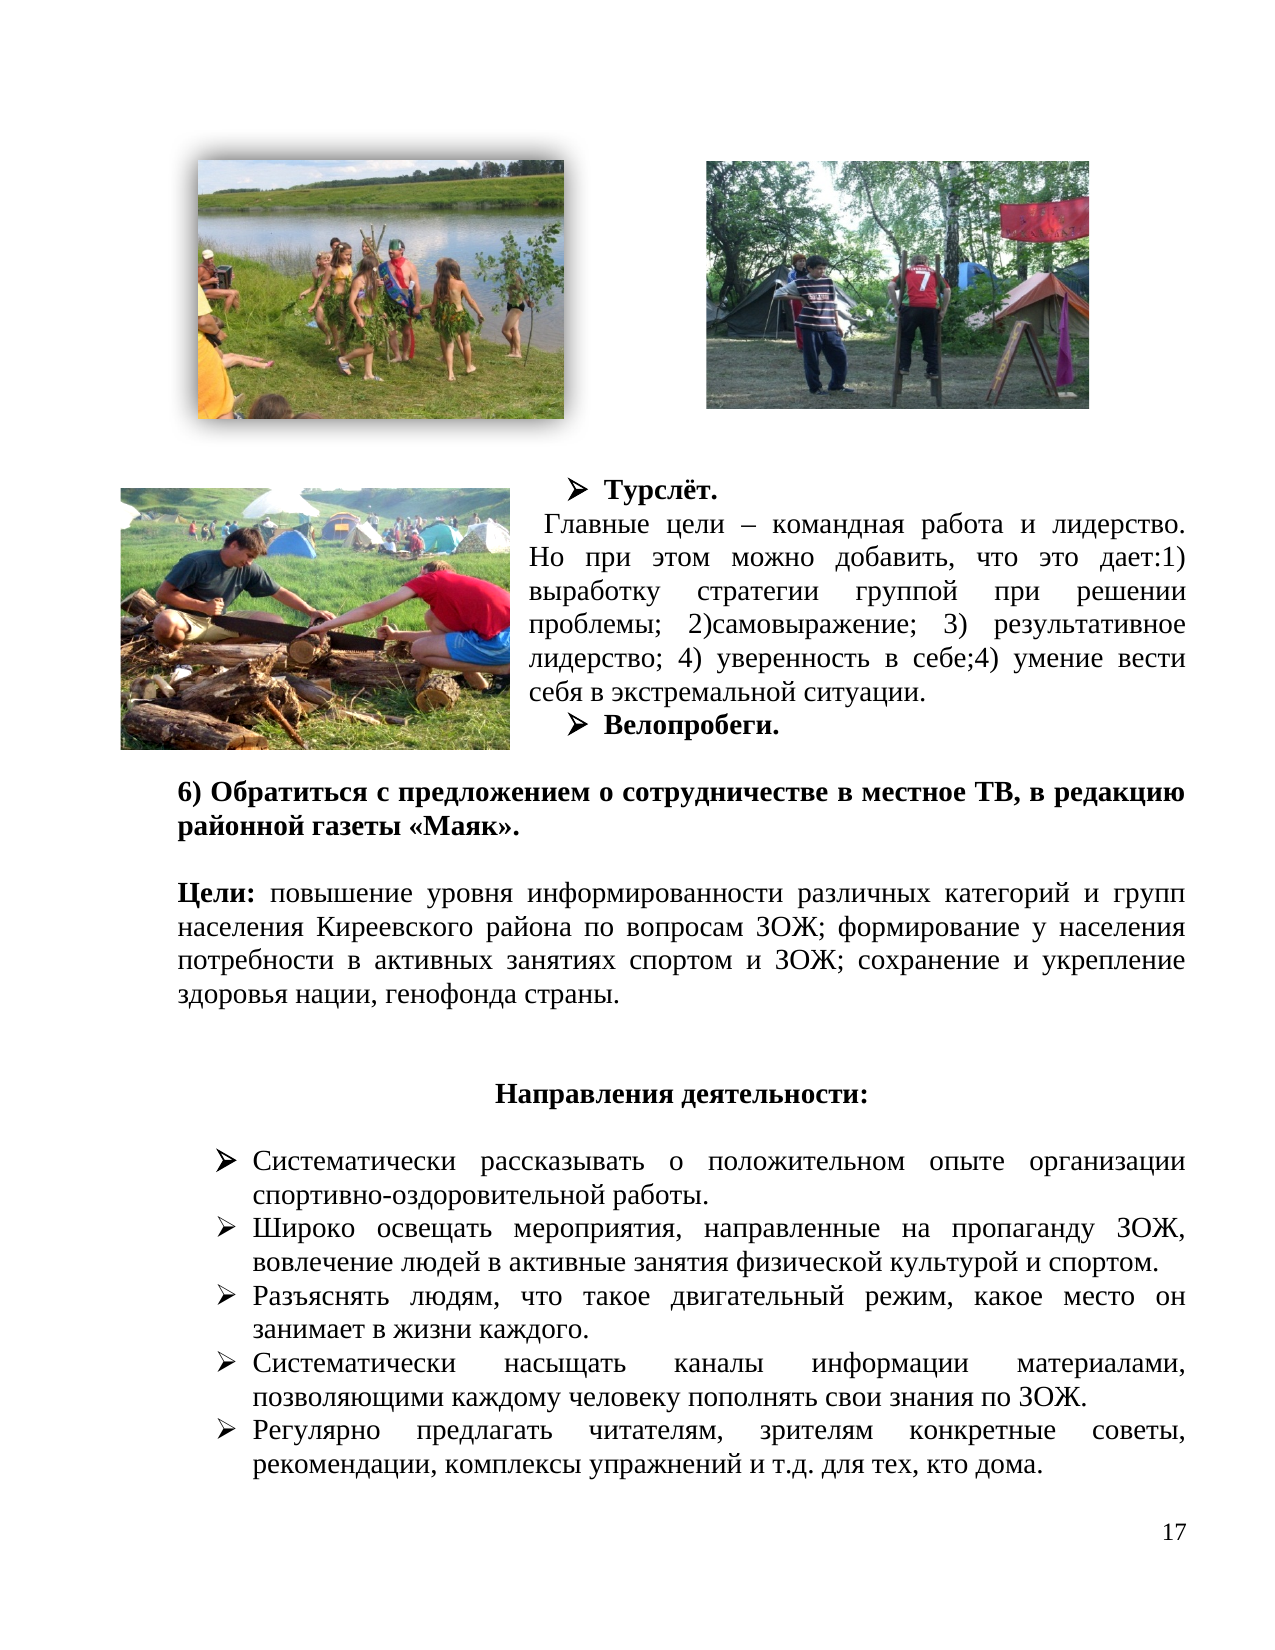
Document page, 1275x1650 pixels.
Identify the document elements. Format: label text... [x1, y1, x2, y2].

list Систематически насыщать каналы информации материалами, позволяющими каждому человеку пополнять свои знания по ЗОЖ. [215, 1345, 1186, 1412]
list Велопробеги. [510, 707, 1186, 741]
list Регулярно предлагать читателям, зрителям конкретные советы, рекомендации, комплексы упражнений и т.д. для тех, кто дома. [215, 1412, 1186, 1479]
text 6) Обратиться с предложением о сотрудничестве в местное ТВ, в редакцию районной газеты «Маяк». [177, 774, 1186, 842]
picture [119, 488, 510, 748]
list Систематически рассказывать о положительном опыте организации спортивно-оздоровительной работы. [215, 1143, 1186, 1211]
list Разъяснять людям, что такое двигательный режим, какое место он занимает в жизни каждого. [215, 1278, 1186, 1345]
picture [198, 160, 564, 419]
list Турслёт. [215, 472, 1186, 506]
text Главные цели – командная работа и лидерство. Но при этом можно добавить, что это дает:1) выработку стратегии группой при решении проблемы; 2)самовыражение; 3) результативное лидерство; 4) уверенность в себе;4) умение вести себя в экстремальной ситуации. [510, 506, 1186, 707]
text Направления деятельности: [177, 1076, 1186, 1110]
list Широко освещать мероприятия, направленные на пропаганду ЗОЖ, вовлечение людей в активные занятия физической культурой и спортом. [215, 1211, 1186, 1278]
text Цели: повышение уровня информированности различных категорий и групп населения Киреевского района по вопросам ЗОЖ; формирование у населения потребности в активных занятиях спортом и ЗОЖ; сохранение и укрепление здоровья нации, генофонда страны. [177, 875, 1186, 1009]
picture [704, 161, 1089, 408]
